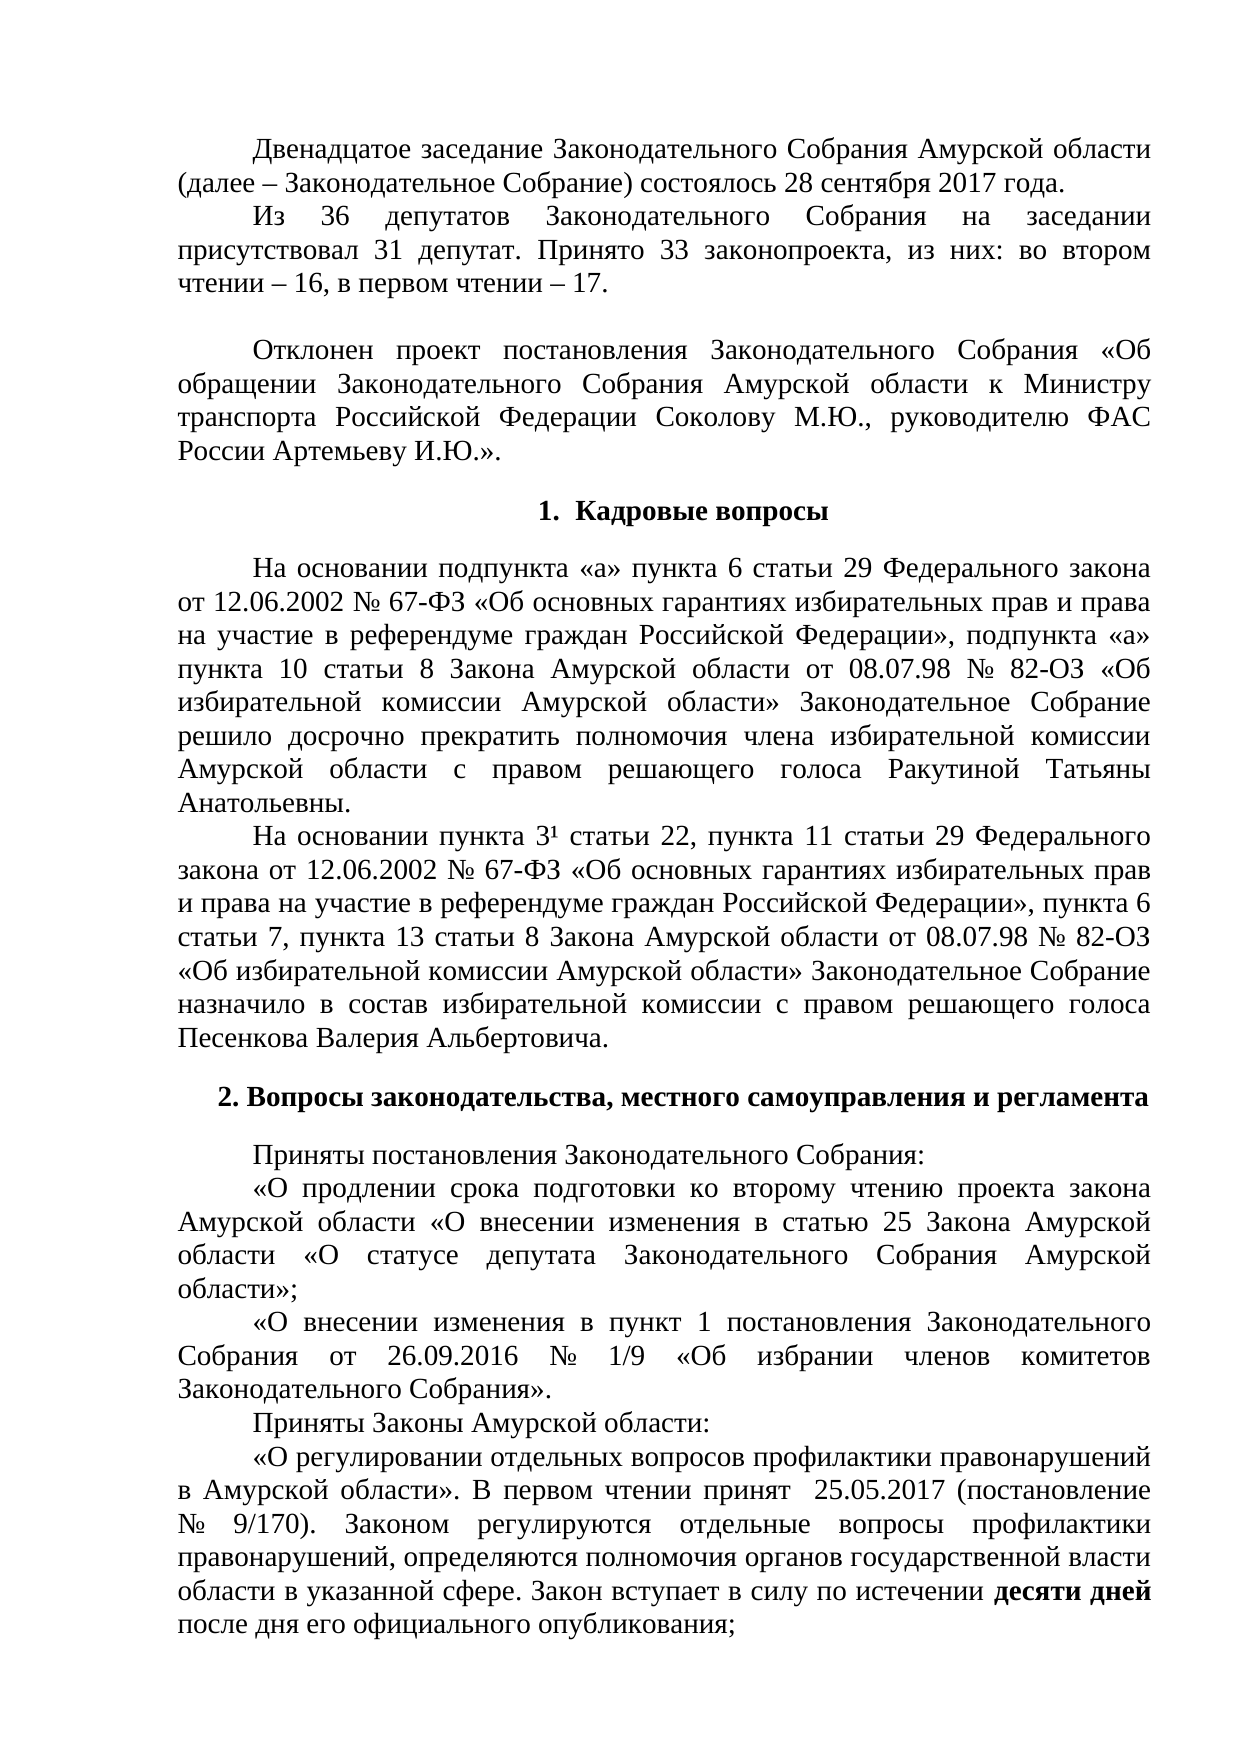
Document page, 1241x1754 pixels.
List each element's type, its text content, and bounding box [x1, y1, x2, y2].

text «О продлении срока подготовки ко второму чтению проекта закона Амурской области «О внесении изменения в статью 25 Закона Амурской области «О статусе депутата Законодательного Собрания Амурской области»; [177, 1170, 1152, 1304]
text Двенадцатое заседание Законодательного Собрания Амурской области (далее – Законодательное Собрание) состоялось 28 сентября 2017 года. [177, 131, 1152, 198]
text 2. Вопросы законодательства, местного самоуправления и регламента [215, 1087, 1152, 1112]
text На основании пункта 3¹ статьи 22, пункта 11 статьи 29 Федерального закона от 12.06.2002 № 67-ФЗ «Об основных гарантиях избирательных прав и права на участие в референдуме граждан Российской Федерации», пункта 6 статьи 7, пункта 13 статьи 8 Закона Амурской области от 08.07.98 № 82-ОЗ «Об избирательной комиссии Амурской области» Законодательное Собрание назначило в состав избирательной комиссии с правом решающего голоса Песенкова Валерия Альбертовича. [177, 818, 1152, 1053]
text На основании подпункта «а» пункта 6 статьи 29 Федерального закона от 12.06.2002 № 67-ФЗ «Об основных гарантиях избирательных прав и права на участие в референдуме граждан Российской Федерации», подпункта «а» пункта 10 статьи 8 Закона Амурской области от 08.07.98 № 82-ОЗ «Об избирательной комиссии Амурской области» Законодательное Собрание решило досрочно прекратить полномочия члена избирательной комиссии Амурской области с правом решающего голоса Ракутиной Татьяны Анатольевны. [177, 550, 1152, 818]
text Из 36 депутатов Законодательного Собрания на заседании присутствовал 31 депутат. Принято 33 законопроекта, из них: во втором чтении – 16, в первом чтении – 17. [177, 198, 1152, 299]
text Отклонен проект постановления Законодательного Собрания «Об обращении Законодательного Собрания Амурской области к Министру транспорта Российской Федерации Соколову М.Ю., руководителю ФАС России Артемьеву И.Ю.». [177, 332, 1152, 467]
text «О регулировании отдельных вопросов профилактики правонарушений в Амурской области». В первом чтении принят 25.05.2017 (постановление № 9/170). Законом регулируются отдельные вопросы профилактики правонарушений, определяются полномочия органов государственной власти области в указанной сфере. Закон вступает в силу по истечении десяти дней после дня его официального опубликования; [177, 1439, 1152, 1640]
text «О внесении изменения в пункт 1 постановления Законодательного Собрания от 26.09.2016 № 1/9 «Об избрании членов комитетов Законодательного Собрания». [177, 1304, 1152, 1405]
text Приняты Законы Амурской области: [177, 1405, 1152, 1439]
list Кадровые вопросы [215, 500, 1152, 525]
text Приняты постановления Законодательного Собрания: [177, 1137, 1152, 1170]
